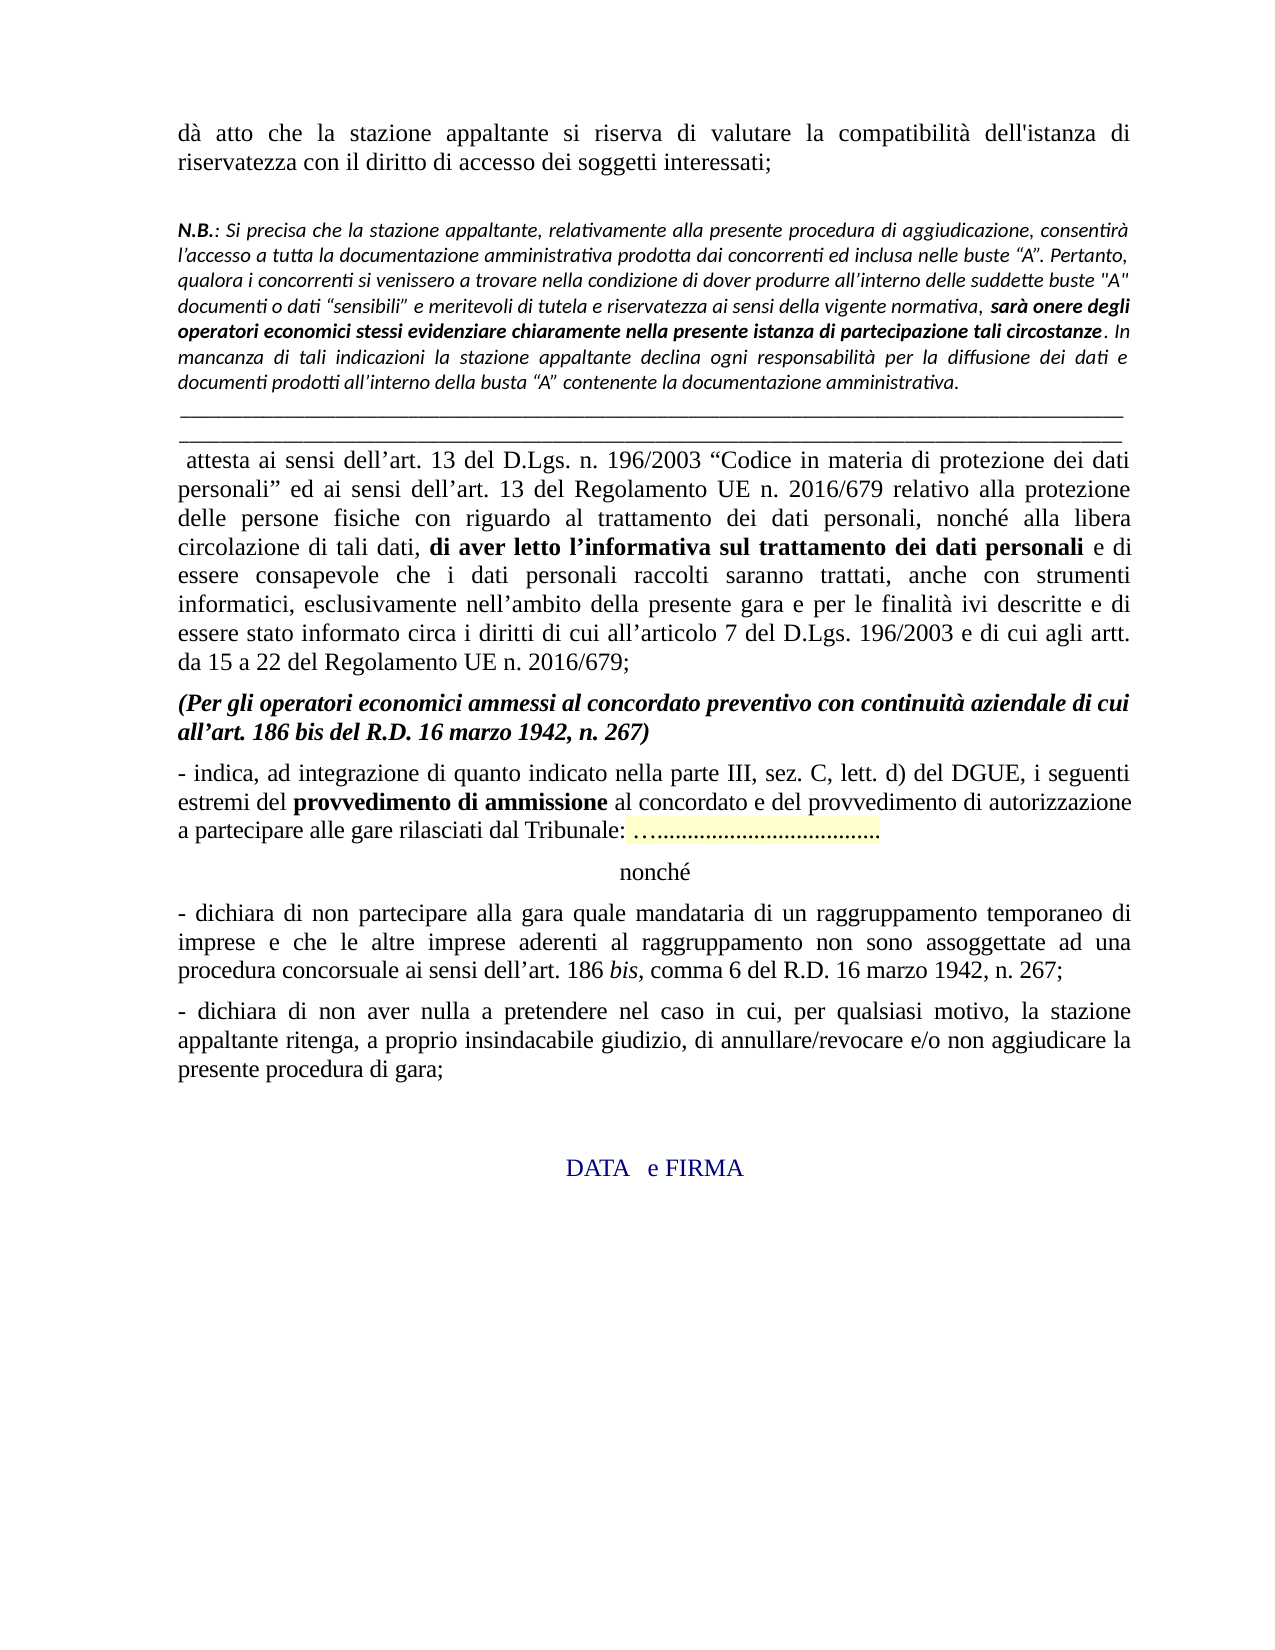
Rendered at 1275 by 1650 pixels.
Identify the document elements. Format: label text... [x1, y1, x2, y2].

text nonché [178, 857, 1132, 885]
text - indica, ad integrazione di quanto indicato nella parte III, sez. C, lett. d) del DGUE, i seguenti estremi del provvedimento di ammissione al concordato e del provvedimento di autorizzazione a partecipare alle gare rilasciati dal Tribunale: …..................................... [178, 758, 1132, 844]
text - dichiara di non aver nulla a pretendere nel caso in cui, per qualsiasi motivo, la stazione appaltante ritenga, a proprio insindacabile giudizio, di annullare/revocare e/o non aggiudicare la presente procedura di gara; [178, 996, 1132, 1083]
text ______________________________________________________________________________________________________________________________________________________________________________________ [179, 395, 1132, 446]
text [178, 118, 1132, 176]
text attesta ai sensi dell’art. 13 del D.Lgs. n. 196/2003 “Codice in materia di protezione dei dati personali” ed ai sensi dell’art. 13 del Regolamento UE n. 2016/679 relativo alla protezione delle persone fisiche con riguardo al trattamento dei dati personali, nonché alla libera circolazione di tali dati, di aver letto l’informativa sul trattamento dei dati personali e di essere consapevole che i dati personali raccolti saranno trattati, anche con strumenti informatici, esclusivamente nell’ambito della presente gara e per le finalità ivi descritte e di essere stato informato circa i diritti di cui all’articolo 7 del D.Lgs. 196/2003 e di cui agli artt. da 15 a 22 del Regolamento UE n. 2016/679; [178, 446, 1132, 676]
text (Per gli operatori economici ammessi al concordato preventivo con continuità aziendale di cui all’art. 186 bis del R.D. 16 marzo 1942, n. 267) [178, 688, 1132, 746]
text - dichiara di non partecipare alla gara quale mandataria di un raggruppamento temporaneo di imprese e che le altre imprese aderenti al raggruppamento non sono assoggettate ad una procedura concorsuale ai sensi dell’art. 186 bis, comma 6 del R.D. 16 marzo 1942, n. 267; [178, 898, 1132, 984]
text DATA e FIRMA [178, 1153, 1132, 1181]
text N.B.: Si precisa che la stazione appaltante, relativamente alla presente procedura di aggiudicazione, consentirà l’accesso a tutta la documentazione amministrativa prodotta dai concorrenti ed inclusa nelle buste “A”. Pertanto, qualora i concorrenti si venissero a trovare nella condizione di dover produrre all’interno delle suddette buste "A" documenti o dati “sensibili” e meritevoli di tutela e riservatezza ai sensi della vigente normativa, sarà onere degli operatori economici stessi evidenziare chiaramente nella presente istanza di partecipazione tali circostanze. In mancanza di tali indicazioni la stazione appaltante declina ogni responsabilità per la diffusione dei dati e documenti prodotti all’interno della busta “A” contenente la documentazione amministrativa. [178, 217, 1132, 395]
